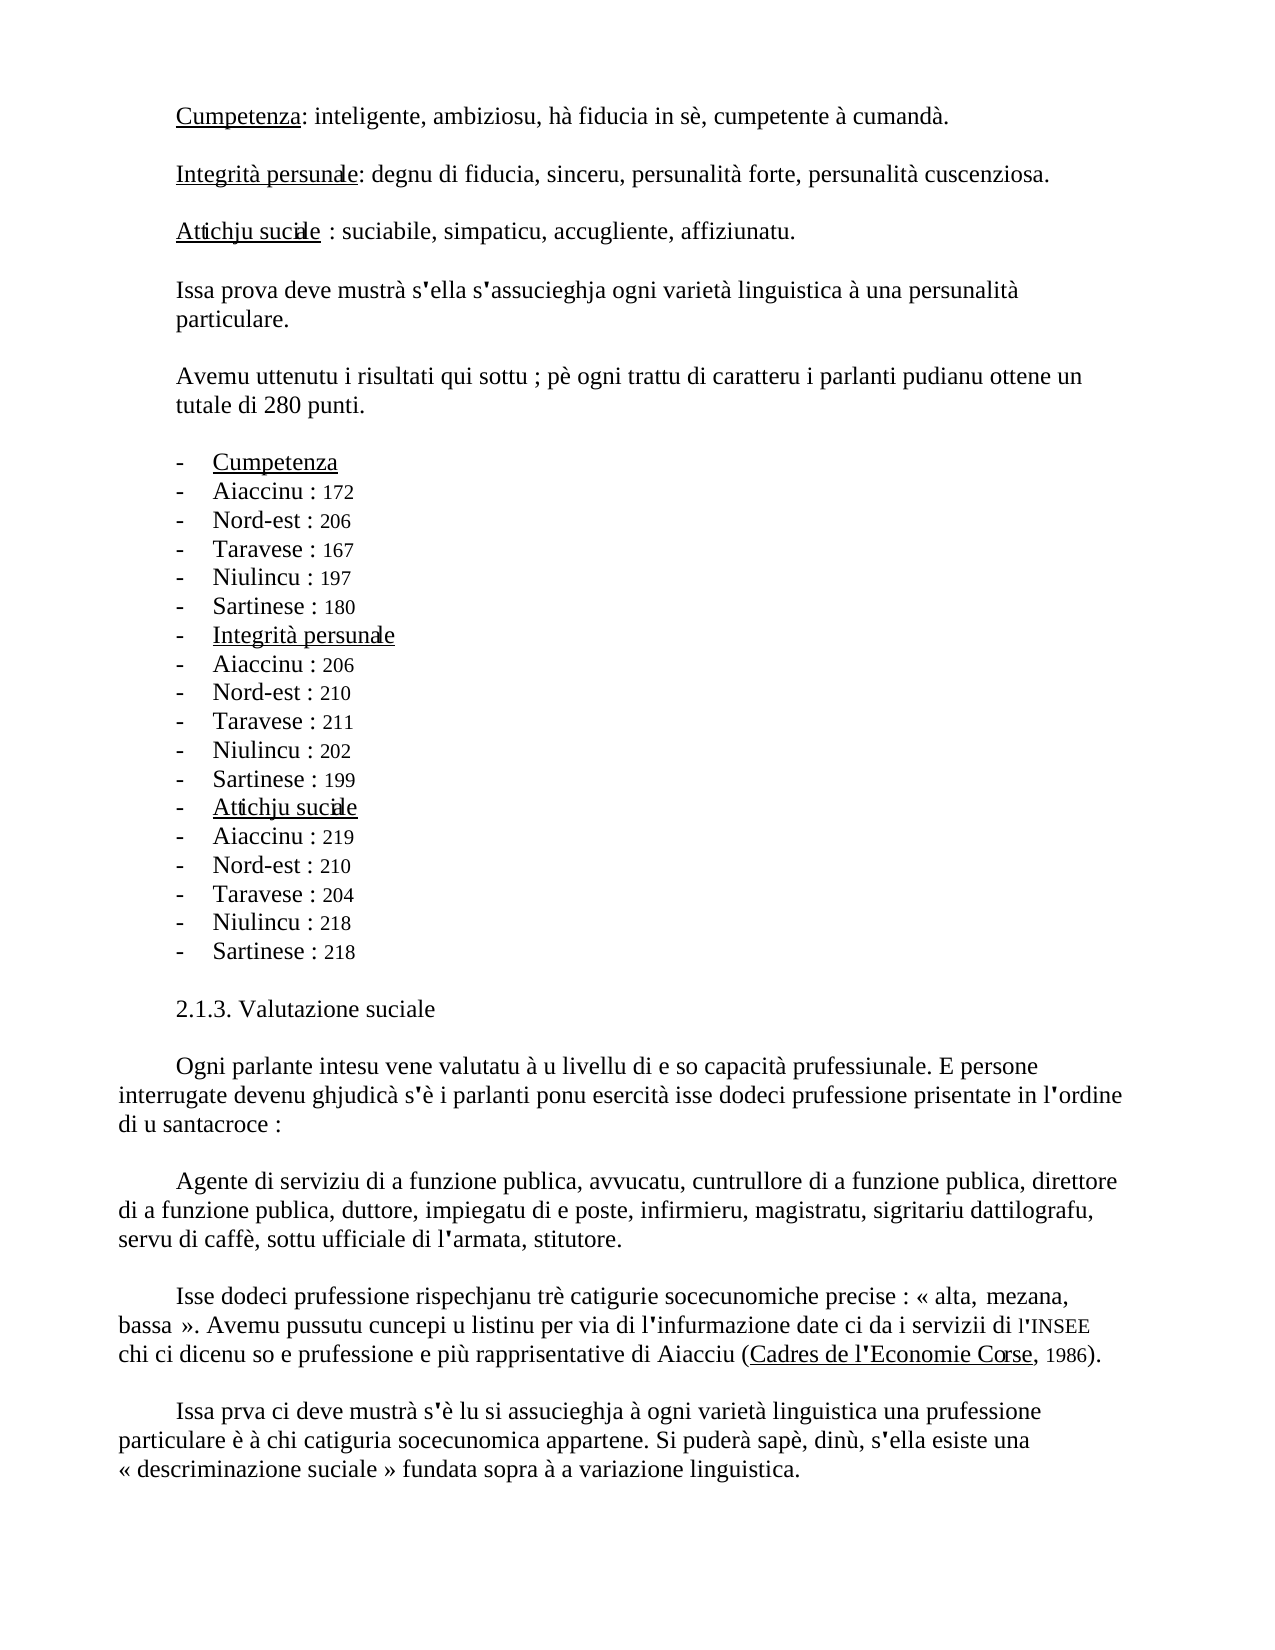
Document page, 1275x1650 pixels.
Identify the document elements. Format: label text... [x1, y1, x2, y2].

text particulare. [176, 304, 1133, 332]
text - Niulincu : 202 [176, 735, 1133, 764]
text - Nord-est : 206 [176, 505, 1133, 534]
text Agente di serviziu di a funzione publica, avvucatu, cuntrullore di a funzione publica, direttore di a funzione publica, duttore, impiegatu di e poste, infirmieru, magistratu, sigritariu dattilografu, servu di caffè, sottu ufficiale di l'armata, stitutore. [118, 1166, 1121, 1252]
text « descriminazione suciale » fundata sopra à a variazione linguistica. [118, 1454, 1133, 1482]
text - Taravese : 211 [176, 706, 1133, 735]
text - Aiaccinu : 206 [176, 649, 1133, 677]
text - Nord-est : 210 [176, 850, 1133, 879]
text Issa prva ci deve mustrà s'è lu si assucieghja à ogni varietà linguistica una prufessione particulare è à chi catiguria socecunomica appartene. Si puderà sapè, dinù, s'ella esiste una [118, 1396, 1046, 1454]
text Isse dodeci prufessione rispechjanu trè catigurie socecunomiche precise : « alta, mezana, bassa ». Avemu pussutu cuncepi u listinu per via di l'infurmazione date ci da i servizii di l'INSEE chi ci dicenu so e prufessione e più rapprisentative di Aiacciu (Cadres de l'Economie Corse, 1986). [118, 1281, 1109, 1367]
text - Taravese : 204 [176, 879, 1133, 907]
text - Attichju suciale [176, 792, 1133, 821]
text - Sartinese : 199 [176, 764, 1133, 792]
text - Aiaccinu : 172 [176, 476, 1133, 505]
text Ogni parlante intesu vene valutatu à u livellu di e so capacità prufessiunale. E persone interrugate devenu ghjudicà s'è i parlanti ponu esercità isse dodeci prufessione prisentate in l'ordine di u santacroce : [118, 1051, 1126, 1137]
text - Sartinese : 180 [176, 591, 1133, 620]
text - Niulincu : 197 [176, 562, 1133, 591]
text - Sartinese : 218 [176, 936, 1133, 965]
text Cumpetenza: inteligente, ambiziosu, hà fiducia in sè, cumpetente à cumandà. [176, 101, 1133, 130]
text Issa prova deve mustrà s'ella s'assucieghja ogni varietà linguistica à una persunalità [176, 275, 1133, 304]
text Integrità persunale: degnu di fiducia, sinceru, persunalità forte, persunalità cuscenziosa. Attichju suciale : suciabile, simpaticu, accugliente, affiziunatu. [176, 159, 1059, 245]
text 2.1.3. Valutazione suciale [176, 994, 1133, 1022]
text - Cumpetenza [176, 447, 1133, 476]
text Avemu uttenutu i risultati qui sottu ; pè ogni trattu di caratteru i parlanti pudianu ottene un tutale di 280 punti. [176, 361, 1086, 419]
text - Nord-est : 210 [176, 677, 1133, 706]
text - Niulincu : 218 [176, 907, 1133, 936]
text - Integrità persunale [176, 620, 1133, 649]
text - Taravese : 167 [176, 534, 1133, 562]
text - Aiaccinu : 219 [176, 821, 1133, 850]
